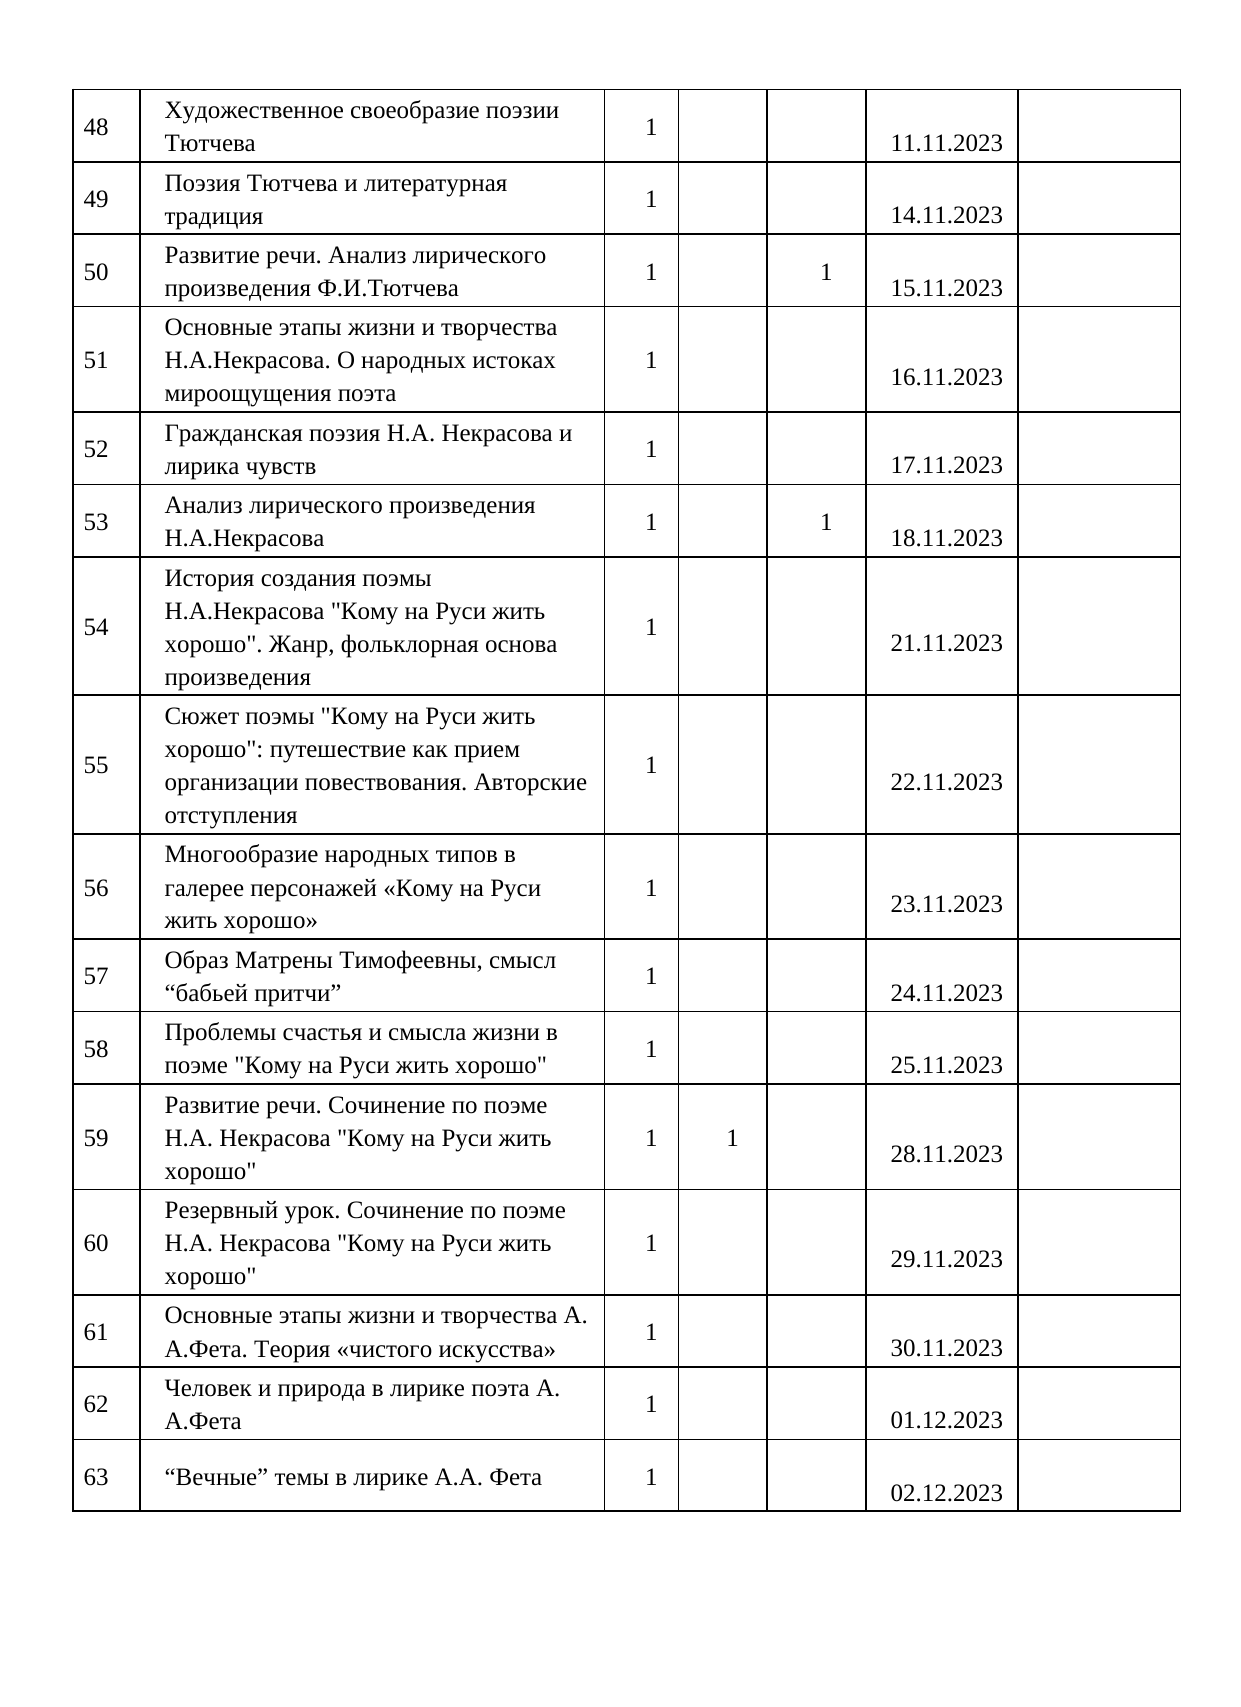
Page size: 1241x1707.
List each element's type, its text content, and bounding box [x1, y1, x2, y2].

table_cell 30.11.2023 [867, 1296, 1017, 1366]
table_cell 1 [605, 1296, 678, 1366]
table_cell 1 [605, 413, 678, 483]
table_cell 62 [74, 1368, 139, 1439]
table_cell [679, 235, 766, 306]
table_cell [768, 90, 865, 161]
table_cell 58 [74, 1012, 139, 1083]
table_cell [1019, 1296, 1180, 1366]
table_cell [1019, 1012, 1180, 1083]
table_cell [768, 413, 865, 483]
table_cell Сюжет поэмы "Кому на Руси жить хорошо": путешествие как прием организации повествования. Авторские отступления [141, 696, 604, 833]
table_cell Резервный урок. Сочинение по поэме Н.А. Некрасова "Кому на Руси жить хорошо" [141, 1190, 604, 1294]
table_cell Развитие речи. Анализ лирического произведения Ф.И.Тютчева [141, 235, 604, 306]
table_cell [768, 1012, 865, 1083]
table_cell 1 [605, 307, 678, 411]
table_cell [768, 1085, 865, 1188]
table_cell 1 [605, 90, 678, 161]
table_cell 1 [768, 485, 865, 556]
table_cell [768, 558, 865, 694]
table_cell 1 [679, 1085, 766, 1188]
table_cell [1019, 558, 1180, 694]
table_cell [1019, 235, 1180, 306]
table_cell [679, 1368, 766, 1439]
table_cell 22.11.2023 [867, 696, 1017, 833]
table_cell Основные этапы жизни и творчества Н.А.Некрасова. О народных истоках мироощущения поэта [141, 307, 604, 411]
table_cell 1 [605, 558, 678, 694]
table_cell [679, 1012, 766, 1083]
table_cell 18.11.2023 [867, 485, 1017, 556]
table_cell [679, 485, 766, 556]
table_cell Человек и природа в лирике поэта А. А.Фета [141, 1368, 604, 1439]
table_cell 63 [74, 1440, 139, 1510]
table_cell 61 [74, 1296, 139, 1366]
table_cell 1 [605, 1368, 678, 1439]
table_cell 52 [74, 413, 139, 483]
table_cell 21.11.2023 [867, 558, 1017, 694]
table_cell Многообразие народных типов в галерее персонажей «Кому на Руси жить хорошо» [141, 835, 604, 938]
table_cell [1019, 1368, 1180, 1439]
table_cell 28.11.2023 [867, 1085, 1017, 1188]
table_cell 1 [605, 1012, 678, 1083]
table_cell 57 [74, 940, 139, 1011]
table_cell 56 [74, 835, 139, 938]
table_cell [768, 307, 865, 411]
table_cell Основные этапы жизни и творчества А. А.Фета. Теория «чистого искусства» [141, 1296, 604, 1366]
table_cell Развитие речи. Сочинение по поэме Н.А. Некрасова "Кому на Руси жить хорошо" [141, 1085, 604, 1188]
table_cell [679, 1440, 766, 1510]
table_cell [1019, 940, 1180, 1011]
table_cell [1019, 307, 1180, 411]
table_cell [768, 940, 865, 1011]
table_cell 15.11.2023 [867, 235, 1017, 306]
table_cell [1019, 90, 1180, 161]
table_cell [679, 1296, 766, 1366]
table_cell [768, 696, 865, 833]
table_cell [768, 835, 865, 938]
table_cell [768, 163, 865, 233]
table_cell [1019, 1440, 1180, 1510]
table_cell 1 [605, 940, 678, 1011]
table_cell Проблемы счастья и смысла жизни в поэме "Кому на Руси жить хорошо" [141, 1012, 604, 1083]
table_cell История создания поэмы Н.А.Некрасова "Кому на Руси жить хорошо". Жанр, фольклорная основа произведения [141, 558, 604, 694]
table_cell [1019, 1085, 1180, 1188]
table_cell 1 [605, 163, 678, 233]
table_cell “Вечные” темы в лирике А.А. Фета [141, 1440, 604, 1510]
table_cell [679, 413, 766, 483]
table_cell [768, 1440, 865, 1510]
table_cell 23.11.2023 [867, 835, 1017, 938]
table_cell 14.11.2023 [867, 163, 1017, 233]
table_cell 1 [605, 1440, 678, 1510]
table_cell [768, 1368, 865, 1439]
table_cell 25.11.2023 [867, 1012, 1017, 1083]
table_cell [679, 90, 766, 161]
table_cell Образ Матрены Тимофеевны, смысл “бабьей притчи” [141, 940, 604, 1011]
table_cell 51 [74, 307, 139, 411]
table_cell 53 [74, 485, 139, 556]
table_cell [679, 1190, 766, 1294]
table_cell 1 [605, 696, 678, 833]
table_cell 1 [605, 1190, 678, 1294]
table_cell 49 [74, 163, 139, 233]
table_cell 01.12.2023 [867, 1368, 1017, 1439]
table_cell 17.11.2023 [867, 413, 1017, 483]
table_cell 1 [605, 235, 678, 306]
table_cell 1 [605, 835, 678, 938]
table_cell [768, 1190, 865, 1294]
table_cell 02.12.2023 [867, 1440, 1017, 1510]
table_cell 29.11.2023 [867, 1190, 1017, 1294]
table_cell Поэзия Тютчева и литературная традиция [141, 163, 604, 233]
table_cell [679, 558, 766, 694]
table_cell Художественное своеобразие поэзии Тютчева [141, 90, 604, 161]
table_cell [1019, 696, 1180, 833]
table_cell 54 [74, 558, 139, 694]
table_cell [679, 696, 766, 833]
table_cell [1019, 835, 1180, 938]
table_cell Гражданская поэзия Н.А. Некрасова и лирика чувств [141, 413, 604, 483]
table_cell 50 [74, 235, 139, 306]
table_cell [679, 307, 766, 411]
table_cell [679, 835, 766, 938]
table_cell 1 [605, 485, 678, 556]
table_cell 55 [74, 696, 139, 833]
table_cell [679, 940, 766, 1011]
table_cell 24.11.2023 [867, 940, 1017, 1011]
table_cell Анализ лирического произведения Н.А.Некрасова [141, 485, 604, 556]
table_cell 1 [605, 1085, 678, 1188]
table_cell [679, 163, 766, 233]
table_cell [1019, 163, 1180, 233]
table_cell [768, 1296, 865, 1366]
table_cell 60 [74, 1190, 139, 1294]
table_cell 59 [74, 1085, 139, 1188]
table_cell 16.11.2023 [867, 307, 1017, 411]
table_cell 11.11.2023 [867, 90, 1017, 161]
table_cell 1 [768, 235, 865, 306]
table_cell [1019, 1190, 1180, 1294]
table_cell 48 [74, 90, 139, 161]
table_cell [1019, 485, 1180, 556]
table_cell [1019, 413, 1180, 483]
